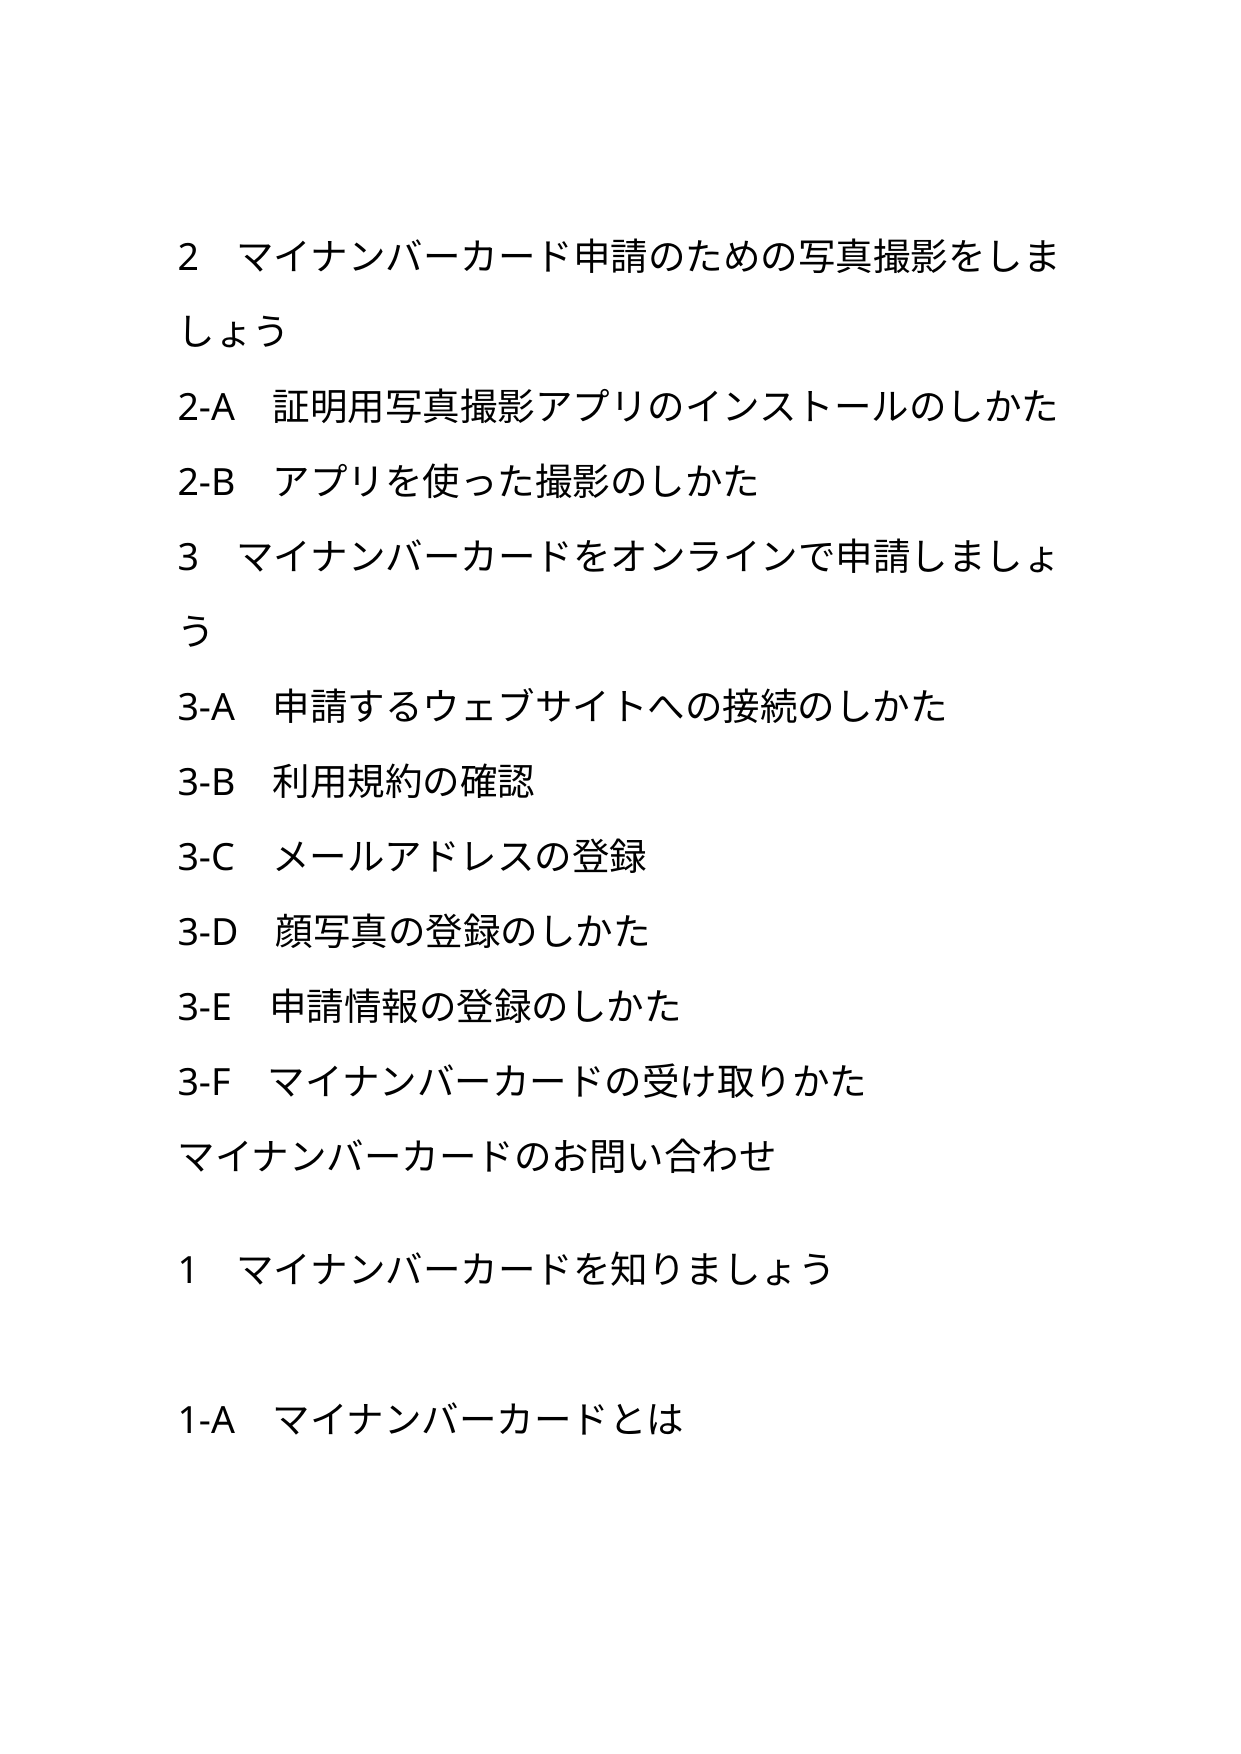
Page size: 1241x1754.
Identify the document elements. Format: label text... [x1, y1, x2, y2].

text 2-A 証明用写真撮影アプリのインストールのしかた [177, 367, 1063, 442]
text 1 マイナンバーカードを知りましょう [177, 1229, 1063, 1304]
text 3 マイナンバーカードをオンラインで申請しましょう [177, 517, 1063, 667]
text 3-C メールアドレスの登録 [177, 817, 1063, 892]
text 3-D 顔写真の登録のしかた [177, 892, 1063, 967]
text マイナンバーカードのお問い合わせ​ [177, 1117, 1063, 1192]
text 3-B 利用規約の確認 [177, 742, 1063, 817]
text 1-A マイナンバーカードとは [177, 1379, 1063, 1454]
text 2 マイナンバーカード申請のための写真撮影をしましょう [177, 217, 1063, 367]
text 2-B アプリを使った撮影のしかた [177, 442, 1063, 517]
text 3-E 申請情報の登録のしかた [177, 967, 1063, 1042]
text 3-F マイナンバーカードの受け取りかた [177, 1042, 1063, 1117]
text 3-A 申請するウェブサイトへの接続のしかた [177, 667, 1063, 742]
